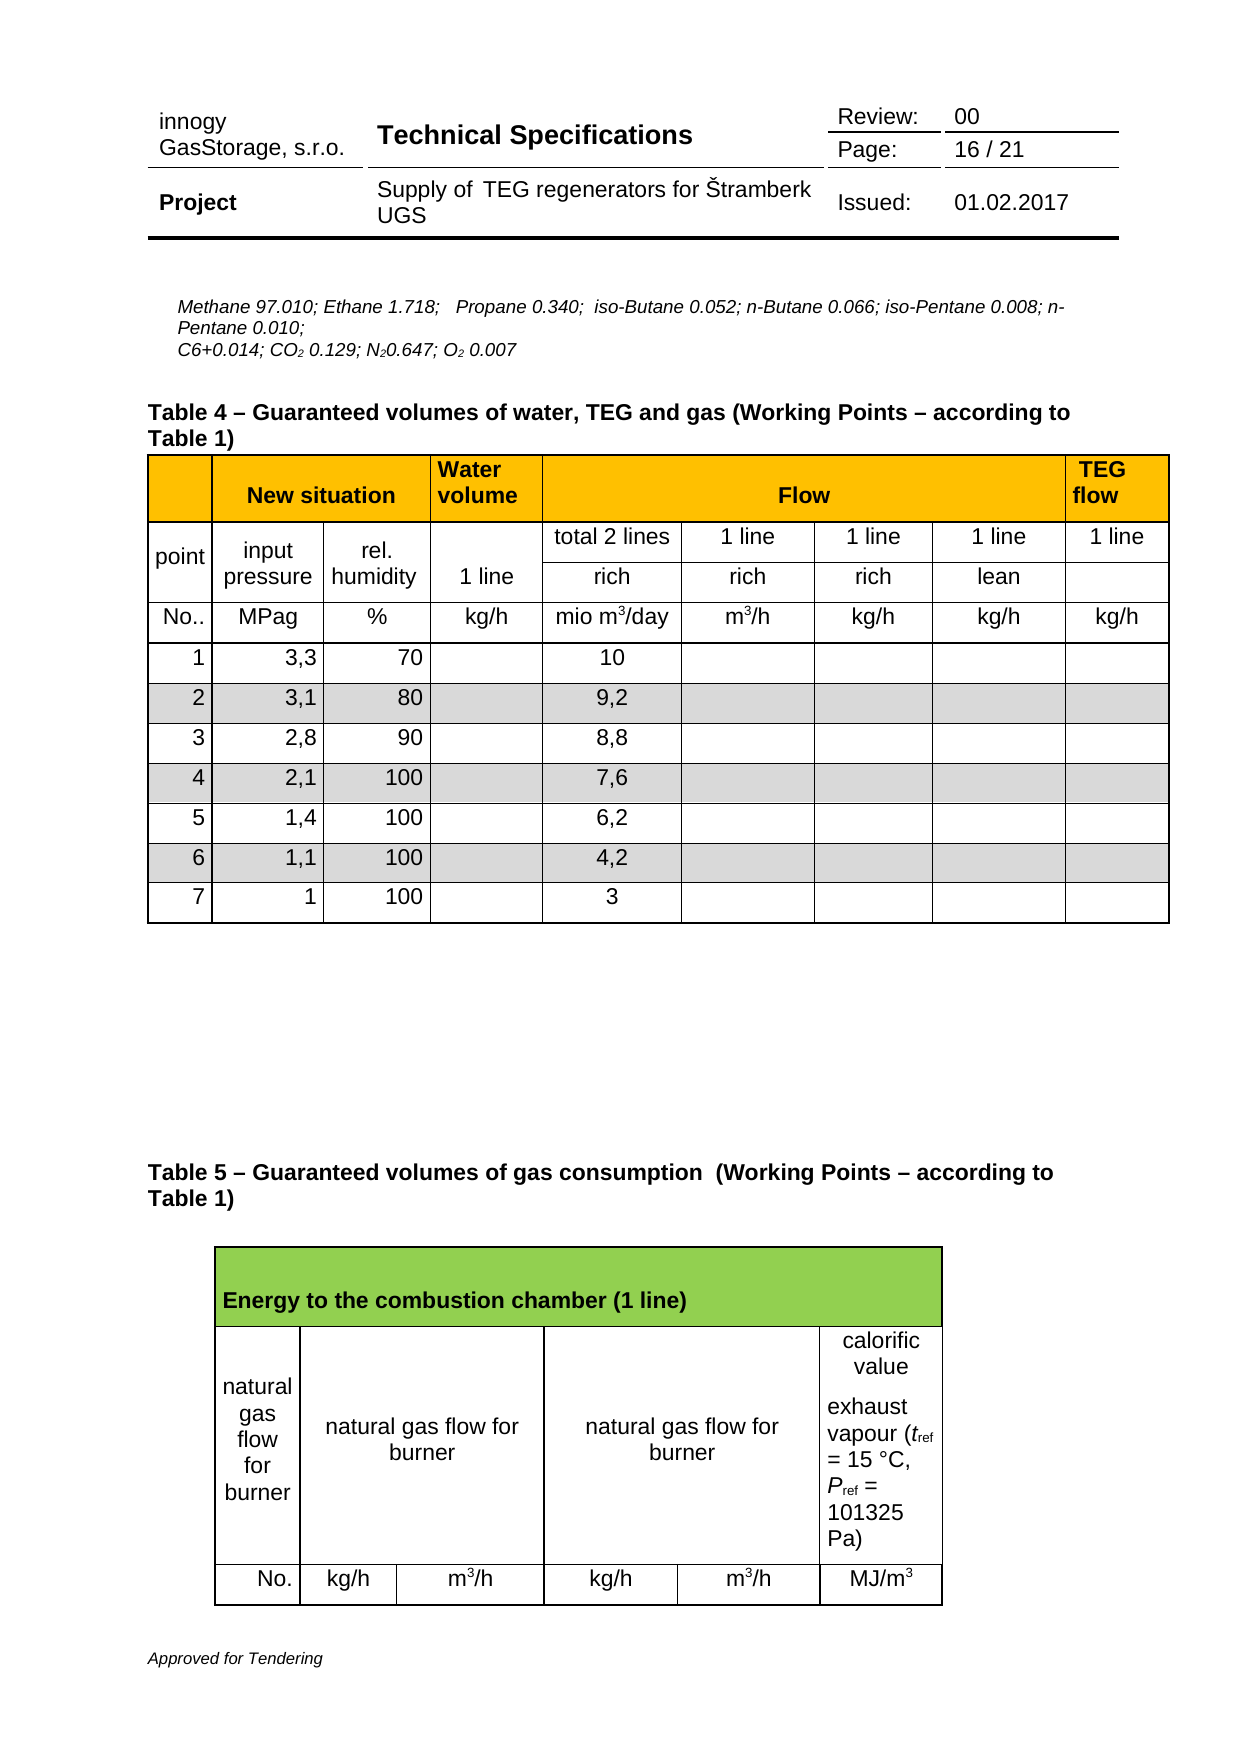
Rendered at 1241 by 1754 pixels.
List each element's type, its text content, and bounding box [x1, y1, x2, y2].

table_cell 100 [324, 844, 430, 882]
table_cell [1066, 563, 1168, 602]
table_cell No. [216, 1565, 299, 1604]
table_cell [815, 844, 932, 882]
table_cell natural gas flow for burner [301, 1327, 543, 1564]
table_cell [933, 644, 1065, 683]
table_cell [933, 724, 1065, 763]
table_cell [682, 883, 814, 922]
table_cell 6,2 [543, 804, 681, 842]
table_cell 2,1 [213, 764, 323, 802]
table_cell rich [543, 563, 681, 602]
table_cell [431, 764, 542, 802]
text C6+0.014; CO2 0.129; N20.647; O2 0.007 [177, 339, 1093, 360]
table_cell 1 line [933, 523, 1065, 562]
table_cell [1066, 724, 1168, 763]
table_cell 7 [149, 883, 211, 922]
table_cell [815, 764, 932, 802]
table_cell [1066, 644, 1168, 683]
table_cell m3/h [682, 603, 814, 642]
table_cell [682, 844, 814, 882]
table_cell rich [815, 563, 932, 602]
table_cell [815, 883, 932, 922]
table_cell [1066, 844, 1168, 882]
table_cell input pressure [213, 523, 323, 602]
table_cell MJ/m3 [821, 1565, 941, 1604]
table_cell m3/h [397, 1565, 543, 1604]
table_cell kg/h [933, 603, 1065, 642]
table_cell 100 [324, 764, 430, 802]
table_cell rel. humidity [324, 523, 430, 602]
table_cell 90 [324, 724, 430, 763]
table_cell [1066, 883, 1168, 922]
table_cell lean [933, 563, 1065, 602]
table_header New situation [213, 456, 430, 521]
table_cell [682, 804, 814, 842]
table_cell 1 [149, 644, 211, 683]
table_cell 1,4 [213, 804, 323, 842]
table_cell 2,8 [213, 724, 323, 763]
table_cell 100 [324, 883, 430, 922]
table_cell [933, 764, 1065, 802]
table_cell [682, 724, 814, 763]
table_cell 3,1 [213, 684, 323, 723]
table_cell [815, 804, 932, 842]
table_cell 3 [149, 724, 211, 763]
table_cell 1 line [682, 523, 814, 562]
table_cell 1,1 [213, 844, 323, 882]
table_cell [682, 644, 814, 683]
text Methane 97.010; Ethane 1.718; Propane 0.340; iso-Butane 0.052; n-Butane 0.066; iso-Pentane 0.008; n-Pentane 0.010; [177, 296, 1093, 339]
table_cell 6 [149, 844, 211, 882]
table_cell rich [682, 563, 814, 602]
table_cell kg/h [301, 1565, 396, 1604]
table_cell 100 [324, 804, 430, 842]
table_cell 1 line [815, 523, 932, 562]
table_cell [815, 684, 932, 723]
table_cell m3/h [678, 1565, 819, 1604]
table_cell [1066, 804, 1168, 842]
table_cell kg/h [815, 603, 932, 642]
table_cell 70 [324, 644, 430, 683]
table_cell [431, 684, 542, 723]
table_cell [933, 883, 1065, 922]
table_header Flow [543, 456, 1065, 521]
table_cell 10 [543, 644, 681, 683]
table_cell [682, 764, 814, 802]
table_cell [431, 883, 542, 922]
table_cell 4,2 [543, 844, 681, 882]
table_cell kg/h [1066, 603, 1168, 642]
table_cell 5 [149, 804, 211, 842]
table_cell exhaust vapour (tref = 15 °C, Pref = 101325 Pa) [820, 1392, 942, 1564]
table_cell kg/h [431, 603, 542, 642]
table_cell 1 line [1066, 523, 1168, 562]
table_cell mio m3/day [543, 603, 681, 642]
table_cell 1 [213, 883, 323, 922]
text Table 5 – Guaranteed volumes of gas consumption (Working Points – according to Table 1) [148, 1159, 1093, 1211]
table_cell 80 [324, 684, 430, 723]
table_header [149, 456, 211, 521]
table_cell point [149, 523, 211, 602]
table_header Energy to the combustion chamber (1 line) [216, 1248, 941, 1326]
table_cell 8,8 [543, 724, 681, 763]
table_cell 2 [149, 684, 211, 723]
table_cell [431, 804, 542, 842]
table_cell [933, 684, 1065, 723]
table_cell % [324, 603, 430, 642]
table_cell [431, 844, 542, 882]
table_cell total 2 lines [543, 523, 681, 562]
table_cell [933, 804, 1065, 842]
table_cell [815, 644, 932, 683]
table_header Water volume [431, 456, 542, 521]
table_cell [815, 724, 932, 763]
table_cell kg/h [545, 1565, 677, 1604]
table_cell 4 [149, 764, 211, 802]
table_cell 1 line [431, 523, 542, 602]
table_header TEG flow [1066, 456, 1168, 521]
table_cell [933, 844, 1065, 882]
table_cell 9,2 [543, 684, 681, 723]
table_cell MPag [213, 603, 323, 642]
table_cell [682, 684, 814, 723]
table_cell natural gas flow for burner [216, 1327, 299, 1564]
table_cell [1066, 764, 1168, 802]
table_cell [1066, 684, 1168, 723]
table_cell calorific value [820, 1327, 942, 1392]
table_cell No.. [149, 603, 211, 642]
table_cell 3 [543, 883, 681, 922]
table_cell [431, 724, 542, 763]
table_cell 7,6 [543, 764, 681, 802]
table_cell 3,3 [213, 644, 323, 683]
table_cell natural gas flow for burner [545, 1327, 819, 1564]
table_cell [431, 644, 542, 683]
text Table 4 – Guaranteed volumes of water, TEG and gas (Working Points – according to Table 1) [148, 399, 1093, 452]
